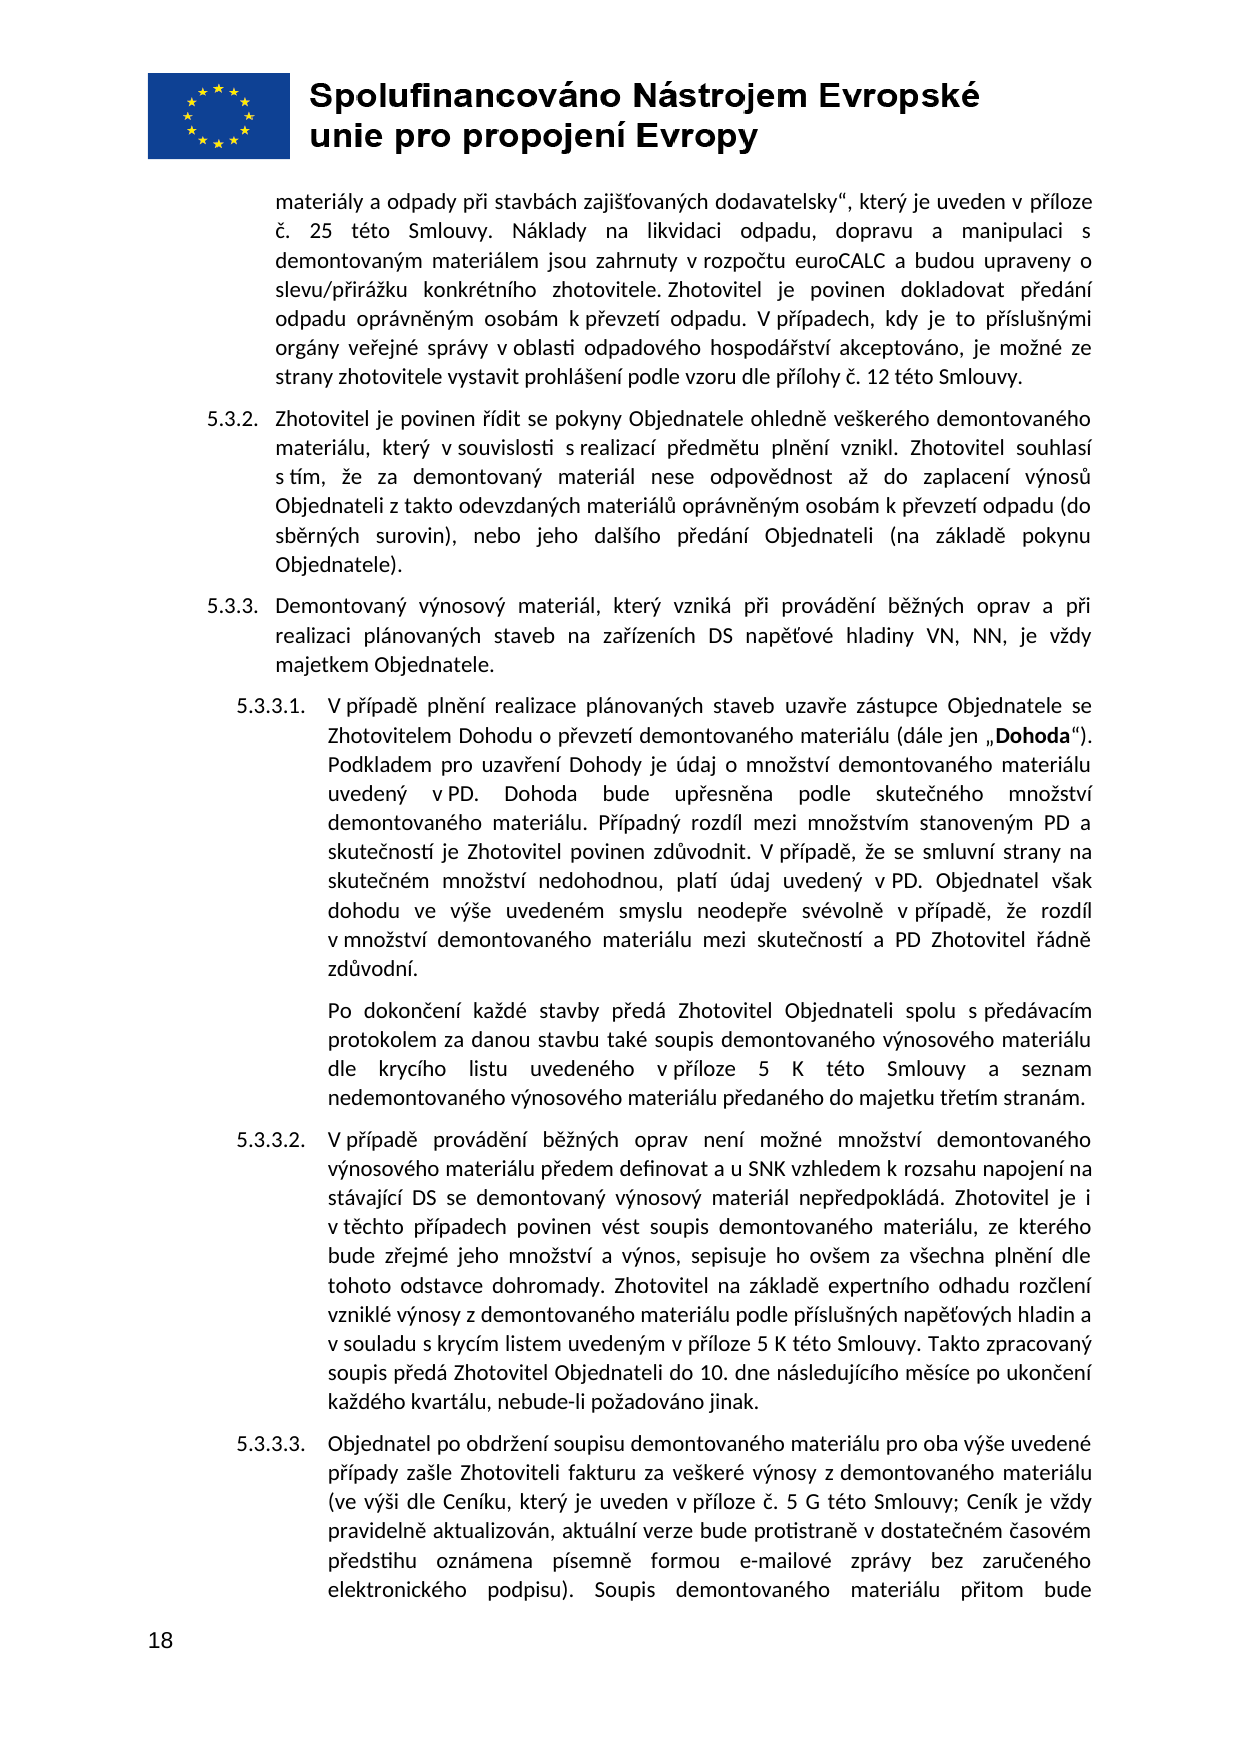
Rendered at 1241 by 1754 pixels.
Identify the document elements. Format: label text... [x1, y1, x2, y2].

list V případě plnění realizace plánovaných staveb uzavře zástupce Objednatele se Zhotovitelem Dohodu o převzetí demontovaného materiálu (dále jen „Dohoda“). Podkladem pro uzavření Dohody je údaj o množství demontovaného materiálu uvedený v PD. Dohoda bude upřesněna podle skutečného množství demontovaného materiálu. Případný rozdíl mezi množstvím stanoveným PD a skutečností je Zhotovitel povinen zdůvodnit. V případě, že se smluvní strany na skutečném množství nedohodnou, platí údaj uvedený v PD. Objednatel však dohodu ve výše uvedeném smyslu neodepře svévolně v případě, že rozdíl v množství demontovaného materiálu mezi skutečností a PD Zhotovitel řádně zdůvodní. [236, 691, 1093, 982]
list Zhotovitel je povinen řídit se pokyny Objednatele ohledně veškerého demontovaného materiálu, který v souvislosti s realizací předmětu plnění vznikl. Zhotovitel souhlasí s tím, že za demontovaný materiál nese odpovědnost až do zaplacení výnosů Objednateli z takto odevzdaných materiálů oprávněným osobám k převzetí odpadu (do sběrných surovin), nebo jeho dalšího předání Objednateli (na základě pokynu Objednatele). [207, 403, 1093, 578]
text Po dokončení každé stavby předá Zhotovitel Objednateli spolu s předávacím protokolem za danou stavbu také soupis demontovaného výnosového materiálu dle krycího listu uvedeného v příloze 5 K této Smlouvy a seznam nedemontovaného výnosového materiálu předaného do majetku třetím stranám. [328, 995, 1093, 1111]
list Demontovaný výnosový materiál, který vzniká při provádění běžných oprav a při realizaci plánovaných staveb na zařízeních DS napěťové hladiny VN, NN, je vždy majetkem Objednatele. [207, 591, 1093, 678]
list V případě provádění běžných oprav není možné množství demontovaného výnosového materiálu předem definovat a u SNK vzhledem k rozsahu napojení na stávající DS se demontovaný výnosový materiál nepředpokládá. Zhotovitel je i v těchto případech povinen vést soupis demontovaného materiálu, ze kterého bude zřejmé jeho množství a výnos, sepisuje ho ovšem za všechna plnění dle tohoto odstavce dohromady. Zhotovitel na základě expertního odhadu rozčlení vzniklé výnosy z demontovaného materiálu podle příslušných napěťových hladin a v souladu s krycím listem uvedeným v příloze 5 K této Smlouvy. Takto zpracovaný soupis předá Zhotovitel Objednateli do 10. dne následujícího měsíce po ukončení každého kvartálu, nebude-li požadováno jinak. [236, 1124, 1093, 1416]
picture [147, 73, 991, 160]
